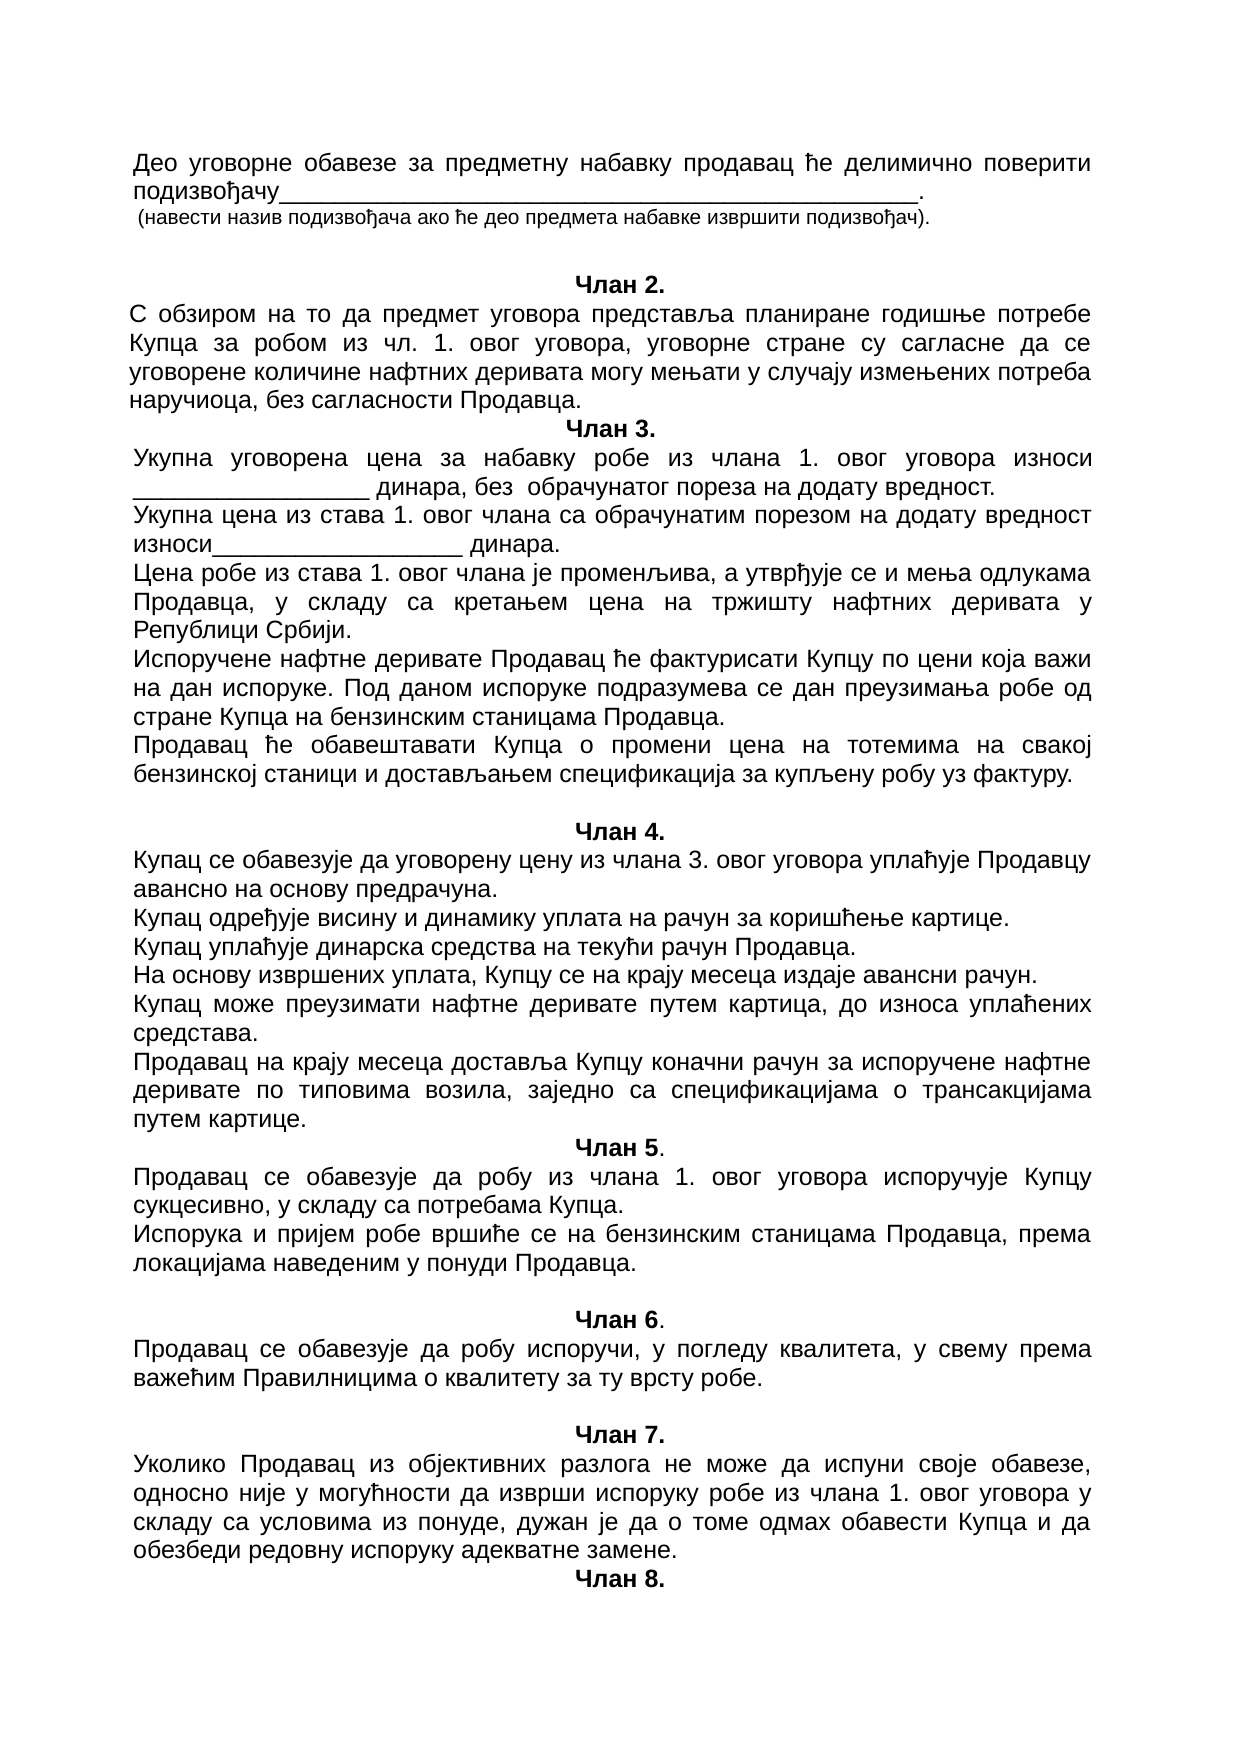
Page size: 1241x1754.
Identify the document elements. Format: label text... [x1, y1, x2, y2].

text Члан 3. [129, 414, 1093, 443]
text На основу извршених уплата, Купцу се на крају месеца издаје авансни рачун. [133, 960, 1093, 989]
text Купац уплаћује динарска средства на текући рачун Продавца. [133, 932, 1093, 960]
text Члан 8. [148, 1564, 1093, 1593]
text Цена робе из става 1. овог члана је променљива, а утврђује се и мења одлукама Продавца, у складу са кретањем цена на тржишту нафтних деривата у Републици Србији. [133, 558, 1093, 644]
text Купац одређује висину и динамику уплата на рачун за коришћење картице. [133, 903, 1093, 932]
text (навести назив подизвођача ако ће део предмета набавке извршити подизвођач). [74, 205, 1093, 229]
text Члан 7. [148, 1420, 1093, 1449]
text Укупна цена из става 1. овог члана са обрачунатим порезом на додату вредност износи__________________ динара. [133, 500, 1093, 558]
text С обзиром на то да предмет уговора представља планиране годишње потребе Купца за робом из чл. 1. овог уговора, уговорне стране су сагласне да се уговорене количине нафтних деривата могу мењати у случају измењених потреба наручиоца, без сагласности Продавца. [129, 299, 1093, 414]
text Уколико Продавац из објективних разлога не може да испуни своје обавезе, односно није у могућности да изврши испоруку робе из члана 1. овог уговора у складу са условима из понуде, дужан је да о томе одмах обавести Купца и да обезбеди редовну испоруку адекватне замене. [133, 1449, 1093, 1564]
text Купац се обавезује да уговорену цену из члана 3. овог уговора уплаћује Продавцу авансно на основу предрачуна. [133, 845, 1093, 903]
text Продавац ће обавештавати Купца о промени цена на тотемима на свакој бензинској станици и достављањем спецификација за купљену робу уз фактуру. [133, 730, 1093, 788]
text Члан 5. [148, 1133, 1093, 1162]
text Купац може преузимати нафтне деривате путем картица, до износа уплаћених средстава. [133, 989, 1093, 1047]
text Испоручене нафтне деривате Продавац ће фактурисати Купцу по цени која важи на дан испоруке. Под даном испоруке подразумева се дан преузимања робе од стране Купца на бензинским станицама Продавца. [133, 644, 1093, 730]
text Члан 6. [148, 1305, 1093, 1334]
text Продавац се обавезује да робу из члана 1. овог уговора испоручује Купцу сукцесивно, у складу са потребама Купца. [133, 1162, 1093, 1219]
text Члан 4. [148, 817, 1093, 845]
text Члан 2. [148, 270, 1093, 299]
text Део уговорне обавезе за предметну набавку продавац ће делимично поверити подизвођачу______________________________________________. [133, 148, 1093, 205]
text Укупна уговорена цена за набавку робе из члана 1. овог уговора износи _________________ динара, без обрачунатог пореза на додату вредност. [133, 443, 1093, 500]
text Продавац на крају месеца доставља Купцу коначни рачун за испоручене нафтне деривате по типовима возила, заједно са спецификацијама о трансакцијама путем картице. [133, 1047, 1093, 1133]
text Испорука и пријем робе вршиће се на бензинским станицама Продавца, према локацијама наведеним у понуди Продавца. [133, 1219, 1093, 1277]
text Продавац се обавезује да робу испоручи, у погледу квалитета, у свему према важећим Правилницима о квалитету за ту врсту робе. [133, 1334, 1093, 1392]
